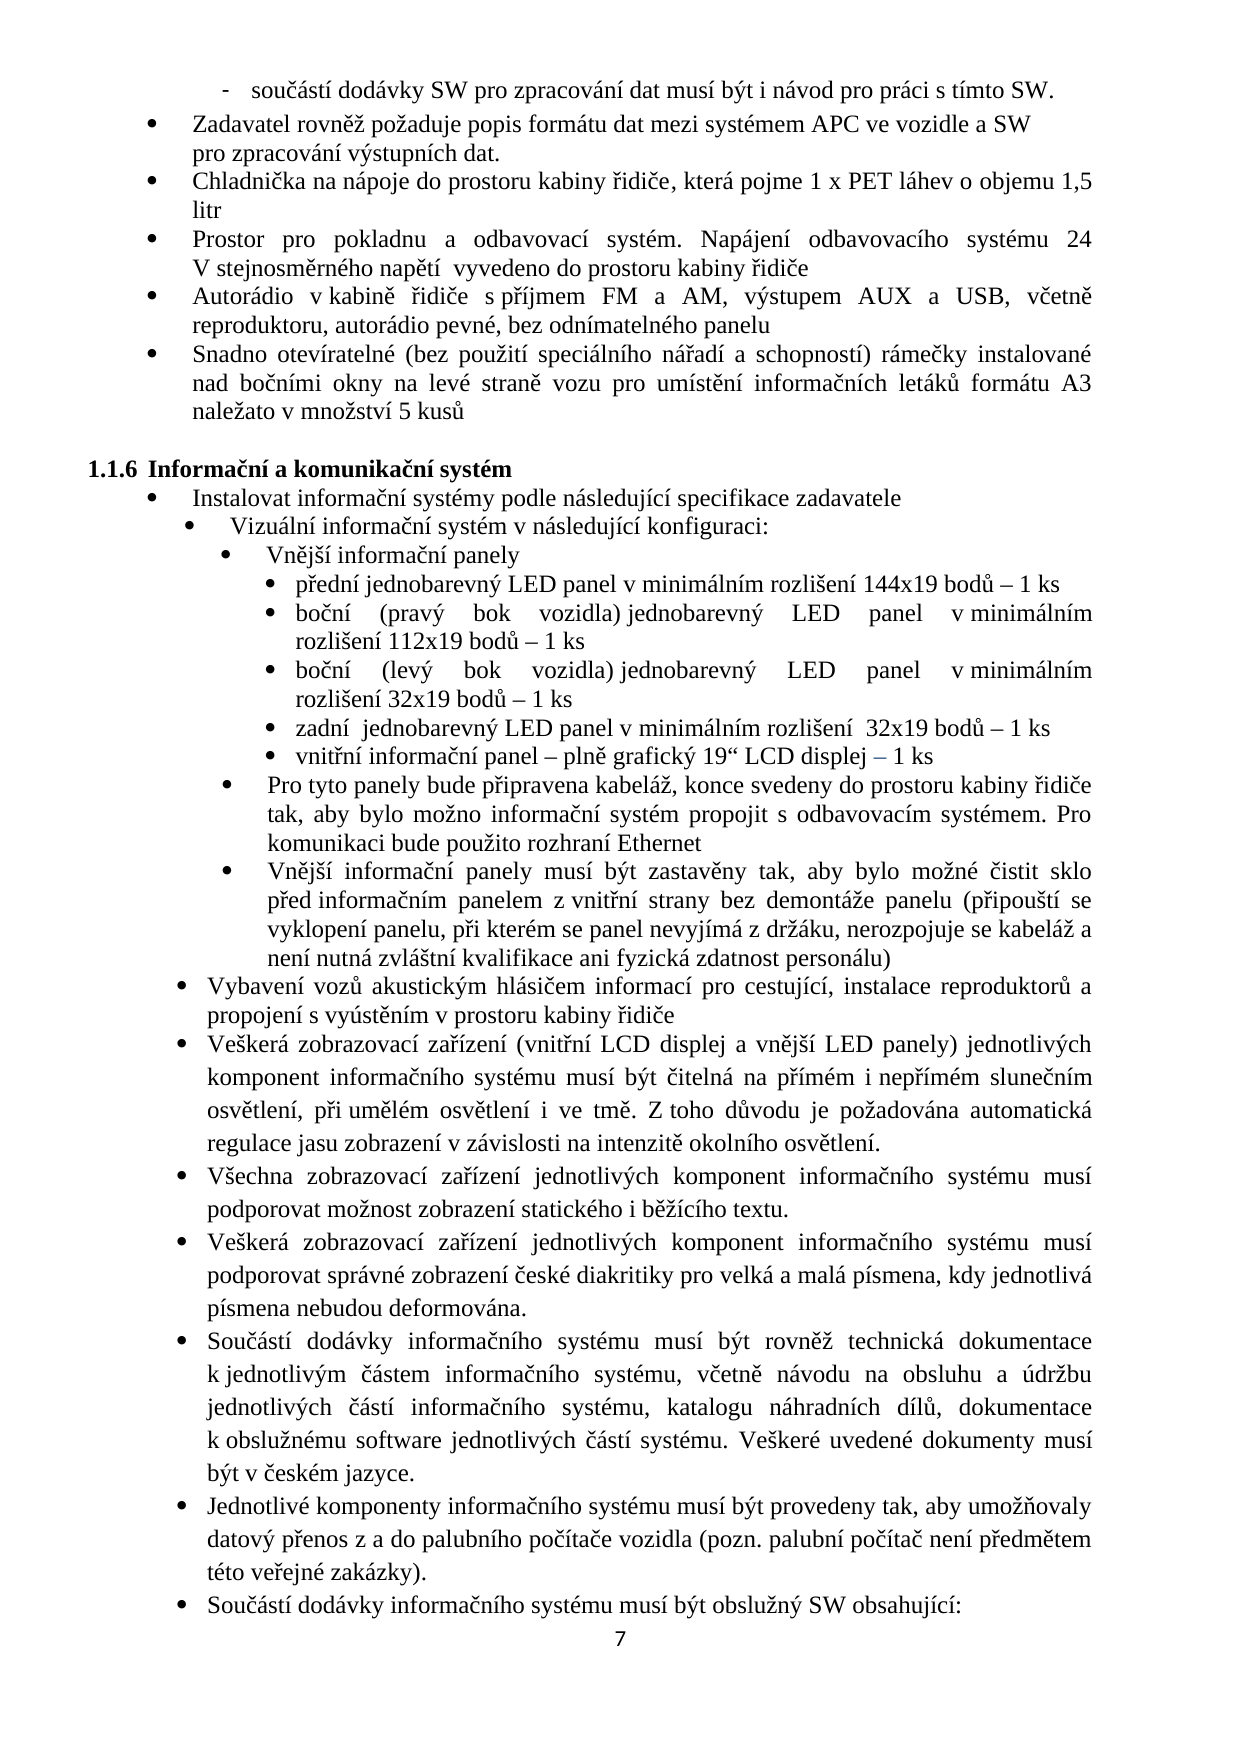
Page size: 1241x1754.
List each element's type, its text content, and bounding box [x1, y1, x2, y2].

list Součástí dodávky informačního systému musí být rovněž technická dokumentace k jednotlivým částem informačního systému, včetně návodu na obsluhu a údržbu jednotlivých částí informačního systému, katalogu náhradních dílů, dokumentace k obslužnému software jednotlivých částí systému. Veškeré uvedené dokumenty musí být v českém jazyce. [177, 1326, 1092, 1487]
list Chladnička na nápoje do prostoru kabiny řidiče, která pojme 1 x PET láhev o objemu [148, 166, 1092, 224]
list Vybavení vozů akustickým hlásičem informací pro cestující, instalace reproduktorů a propojení s vyústěním v prostoru kabiny řidiče [177, 971, 1092, 1029]
list Informační a komunikační systém [87, 454, 1092, 483]
list Veškerá zobrazovací zařízení (vnitřní LCD displej a vnější LED panely) jednotlivých komponent informačního systému musí být čitelná na přímém i nepřímém slunečním osvětlení, při umělém osvětlení i ve tmě. Z toho důvodu je požadována automatická regulace jasu zobrazení v závislosti na intenzitě okolního osvětlení. [177, 1029, 1092, 1157]
list Jednotlivé komponenty informačního systému musí být provedeny tak, aby umožňovaly datový přenos z a do palubního počítače vozidla (pozn. palubní počítač není předmětem této veřejné zakázky). [177, 1491, 1092, 1586]
list Autorádio v kabině řidiče s příjmem FM a AM, výstupem AUX a USB, včetně reproduktoru, autorádio pevné, bez odnímatelného panelu [148, 281, 1092, 339]
list Prostor pro pokladnu a odbavovací systém. Napájení odbavovacího systému 24 V stejnosměrného napětí vyvedeno do prostoru kabiny řidiče [148, 224, 1092, 281]
list Vnější informační panely musí být zastavěny tak, aby bylo možné čistit sklo před informačním panelem z vnitřní strany bez demontáže panelu (připouští se vyklopení panelu, při kterém se panel nevyjímá z držáku, nerozpojuje se kabeláž a [223, 856, 1092, 943]
list Vizuální informační systém v následující konfiguraci: [185, 511, 1092, 540]
list Součástí dodávky informačního systému musí být obslužný SW obsahující: [177, 1590, 1092, 1619]
list Snadno otevíratelné (bez použití speciálního nářadí a schopností) rámečky instalované nad bočními okny na levé straně vozu pro umístění informačních letáků formátu A3 naležato v množství 5 kusů [148, 339, 1092, 425]
list Zadavatel rovněž požaduje popis formátu dat mezi systémem APC ve vozidle a SW pro zpracování výstupních dat. [148, 109, 1092, 166]
list Instalovat informační systémy podle následující specifikace zadavatele [148, 483, 1092, 511]
list přední jednobarevný LED panel v minimálním rozlišení 144x19 bodů – 1 ks [266, 569, 1092, 598]
list vnitřní informační panel – plně grafický 19“ LCD displej – 1 ks [266, 741, 1092, 770]
list Vnější informační panely [221, 540, 1092, 569]
list Veškerá zobrazovací zařízení jednotlivých komponent informačního systému musí podporovat správné zobrazení české diakritiky pro velká a malá písmena, kdy jednotlivá písmena nebudou deformována. [177, 1227, 1092, 1322]
list boční (pravý bok vozidla) jednobarevný LED panel v minimálním rozlišení 112x19 bodů – 1 ks [266, 598, 1092, 655]
list součástí dodávky SW pro zpracování dat musí být i návod pro práci s tímto SW. [222, 74, 1092, 104]
list zadní jednobarevný LED panel v minimálním rozlišení 32x19 bodů – 1 ks [266, 713, 1092, 741]
list Všechna zobrazovací zařízení jednotlivých komponent informačního systému musí podporovat možnost zobrazení statického i běžícího textu. [177, 1161, 1092, 1223]
list boční (levý bok vozidla) jednobarevný LED panel v minimálním rozlišení 32x19 bodů – 1 ks [266, 655, 1092, 713]
text není nutná zvláštní kvalifikace ani fyzická zdatnost personálu) [267, 943, 1092, 971]
subtitle Pro tyto panely bude připravena kabeláž, konce svedeny do prostoru kabiny řidiče tak, aby bylo možno informační systém propojit s odbavovacím systémem. Pro komunikaci bude použito rozhraní Ethernet [223, 770, 1092, 856]
